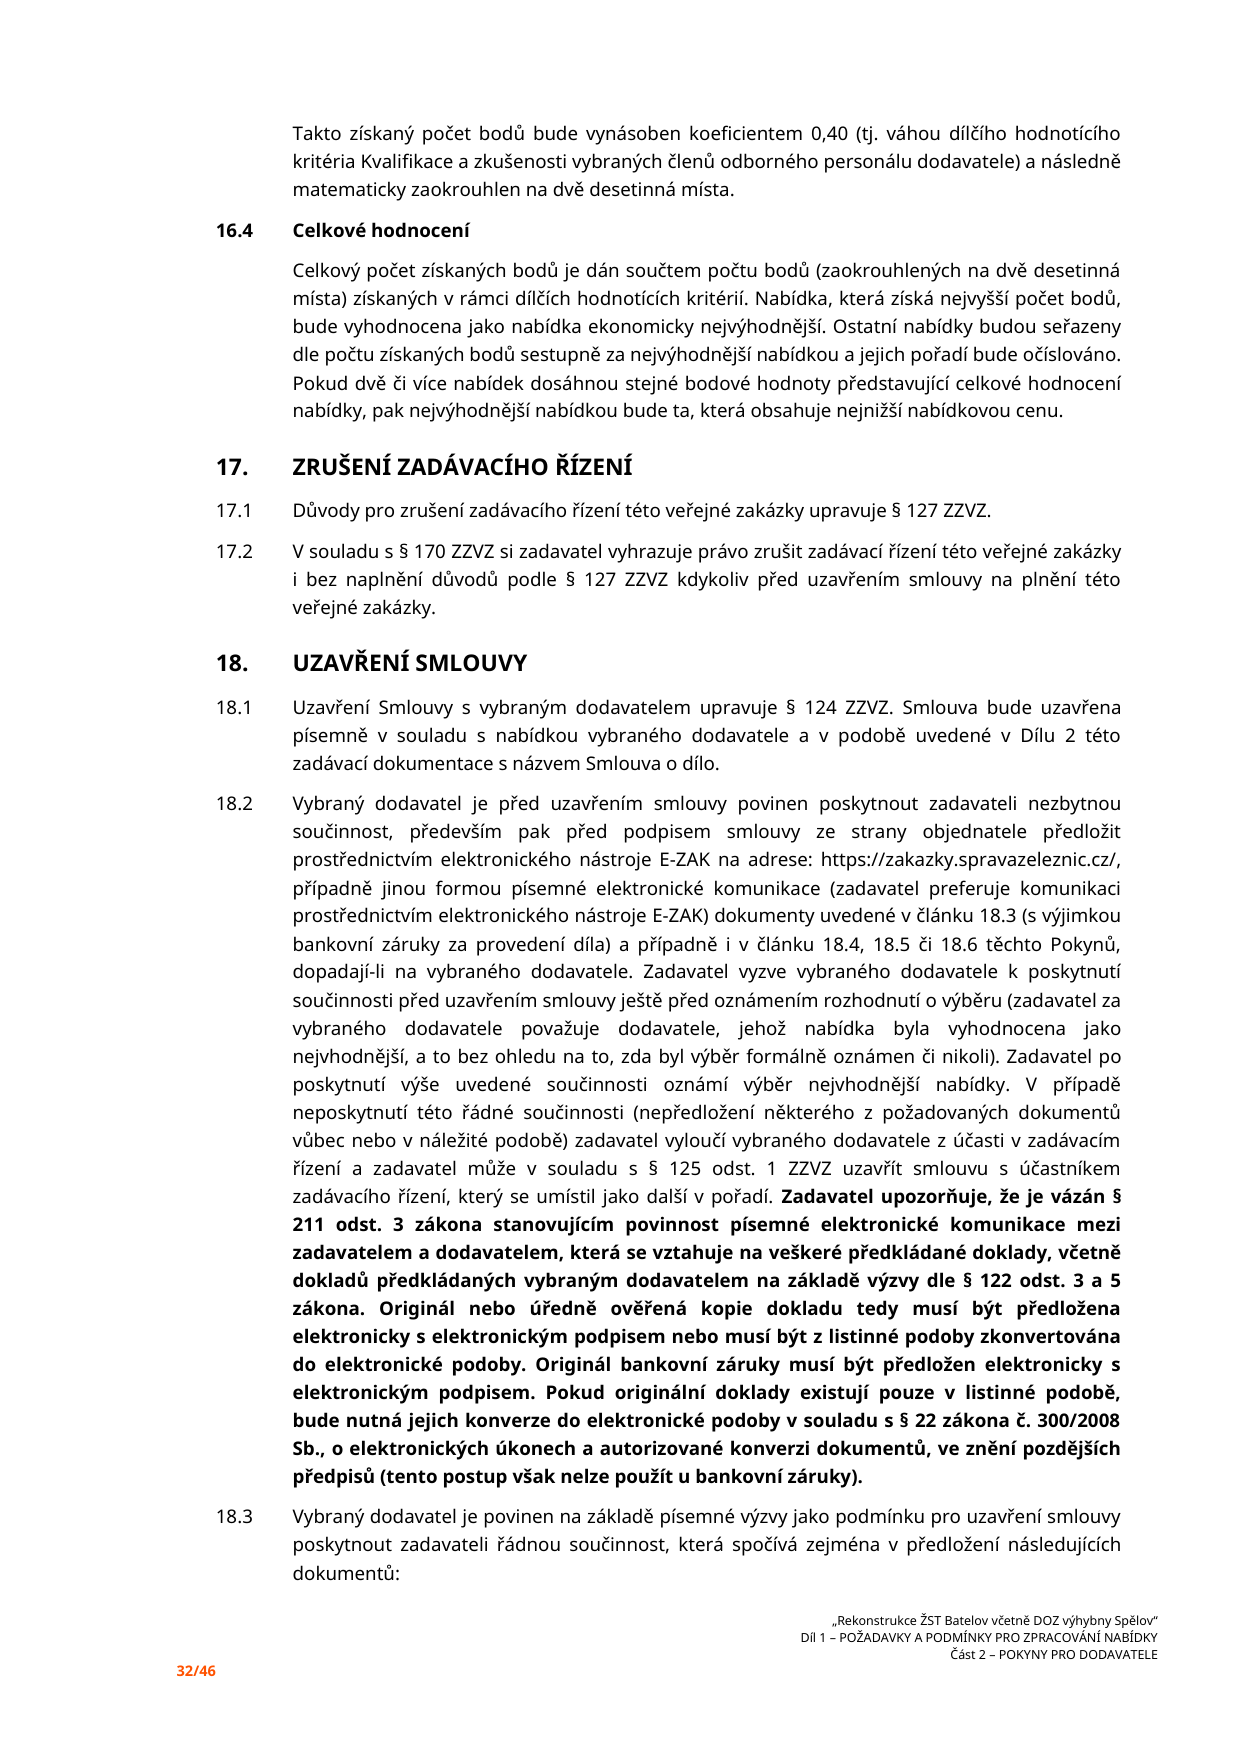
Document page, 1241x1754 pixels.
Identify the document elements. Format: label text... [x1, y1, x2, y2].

text Důvody pro zrušení zadávacího řízení této veřejné zakázky upravuje § 127 ZZVZ. [216, 498, 1122, 523]
text ZRUŠENÍ ZADÁVACÍHO ŘÍZENÍ [216, 451, 1122, 482]
text V souladu s § 170 ZZVZ si zadavatel vyhrazuje právo zrušit zadávací řízení této veřejné zakázky i bez naplnění důvodů podle § 127 ZZVZ kdykoliv před uzavřením smlouvy na plnění této veřejné zakázky. [216, 538, 1122, 620]
text Celkové hodnocení [216, 217, 1122, 243]
text Uzavření Smlouvy s vybraným dodavatelem upravuje § 124 ZZVZ. Smlouva bude uzavřena písemně v souladu s nabídkou vybraného dodavatele a v podobě uvedené v Dílu 2 této zadávací dokumentace s názvem Smlouva o dílo. [216, 694, 1122, 776]
text Vybraný dodavatel je povinen na základě písemné výzvy jako podmínku pro uzavření smlouvy poskytnout zadavateli řádnou součinnost, která spočívá zejména v předložení následujících dokumentů: [216, 1504, 1122, 1585]
text UZAVŘENÍ SMLOUVY [216, 647, 1122, 678]
text Vybraný dodavatel je před uzavřením smlouvy povinen poskytnout zadavateli nezbytnou součinnost, především pak před podpisem smlouvy ze strany objednatele předložit prostřednictvím elektronického nástroje E-ZAK na adrese: https://zakazky.spravazeleznic.cz/, případně jinou formou písemné elektronické komunikace (zadavatel preferuje komunikaci prostřednictvím elektronického nástroje E-ZAK) dokumenty uvedené v článku 18.3 (s výjimkou bankovní záruky za provedení díla) a případně i v článku 18.4, 18.5 či 18.6 těchto Pokynů, dopadají-li na vybraného dodavatele. Zadavatel vyzve vybraného dodavatele k poskytnutí součinnosti před uzavřením smlouvy ještě před oznámením rozhodnutí o výběru (zadavatel za vybraného dodavatele považuje dodavatele, jehož nabídka byla vyhodnocena jako nejvhodnější, a to bez ohledu na to, zda byl výběr formálně oznámen či nikoli). Zadavatel po poskytnutí výše uvedené součinnosti oznámí výběr nejvhodnější nabídky. V případě neposkytnutí této řádné součinnosti (nepředložení některého z požadovaných dokumentů vůbec nebo v náležité podobě) zadavatel vyloučí vybraného dodavatele z účasti v zadávacím řízení a zadavatel může v souladu s § 125 odst. 1 ZZVZ uzavřít smlouvu s účastníkem zadávacího řízení, který se umístil jako další v pořadí. Zadavatel upozorňuje, že je vázán § 211 odst. 3 zákona stanovujícím povinnost písemné elektronické komunikace mezi zadavatelem a dodavatelem, která se vztahuje na veškeré předkládané doklady, včetně dokladů předkládaných vybraným dodavatelem na základě výzvy dle § 122 odst. 3 a 5 zákona. Originál nebo úředně ověřená kopie dokladu tedy musí být předložena elektronicky s elektronickým podpisem nebo musí být z listinné podoby zkonvertována do elektronické podoby. Originál bankovní záruky musí být předložen elektronicky s elektronickým podpisem. Pokud originální doklady existují pouze v listinné podobě, bude nutná jejich konverze do elektronické podoby v souladu s § 22 zákona č. 300/2008 Sb., o elektronických úkonech a autorizované konverzi dokumentů, ve znění pozdějších předpisů (tento postup však nelze použít u bankovní záruky). [216, 791, 1122, 1489]
list Celkový počet získaných bodů je dán součtem počtu bodů (zaokrouhlených na dvě desetinná místa) získaných v rámci dílčích hodnotících kritérií. Nabídka, která získá nejvyšší počet bodů, bude vyhodnocena jako nabídka ekonomicky nejvýhodnější. Ostatní nabídky budou seřazeny dle počtu získaných bodů sestupně za nejvýhodnější nabídkou a jejich pořadí bude očíslováno. Pokud dvě či více nabídek dosáhnou stejné bodové hodnoty představující celkové hodnocení nabídky, pak nejvýhodnější nabídkou bude ta, která obsahuje nejnižší nabídkovou cenu. [292, 258, 1122, 423]
list Takto získaný počet bodů bude vynásoben koeficientem 0,40 (tj. váhou dílčího hodnotícího kritéria Kvalifikace a zkušenosti vybraných členů odborného personálu dodavatele) a následně matematicky zaokrouhlen na dvě desetinná místa. [292, 121, 1122, 202]
